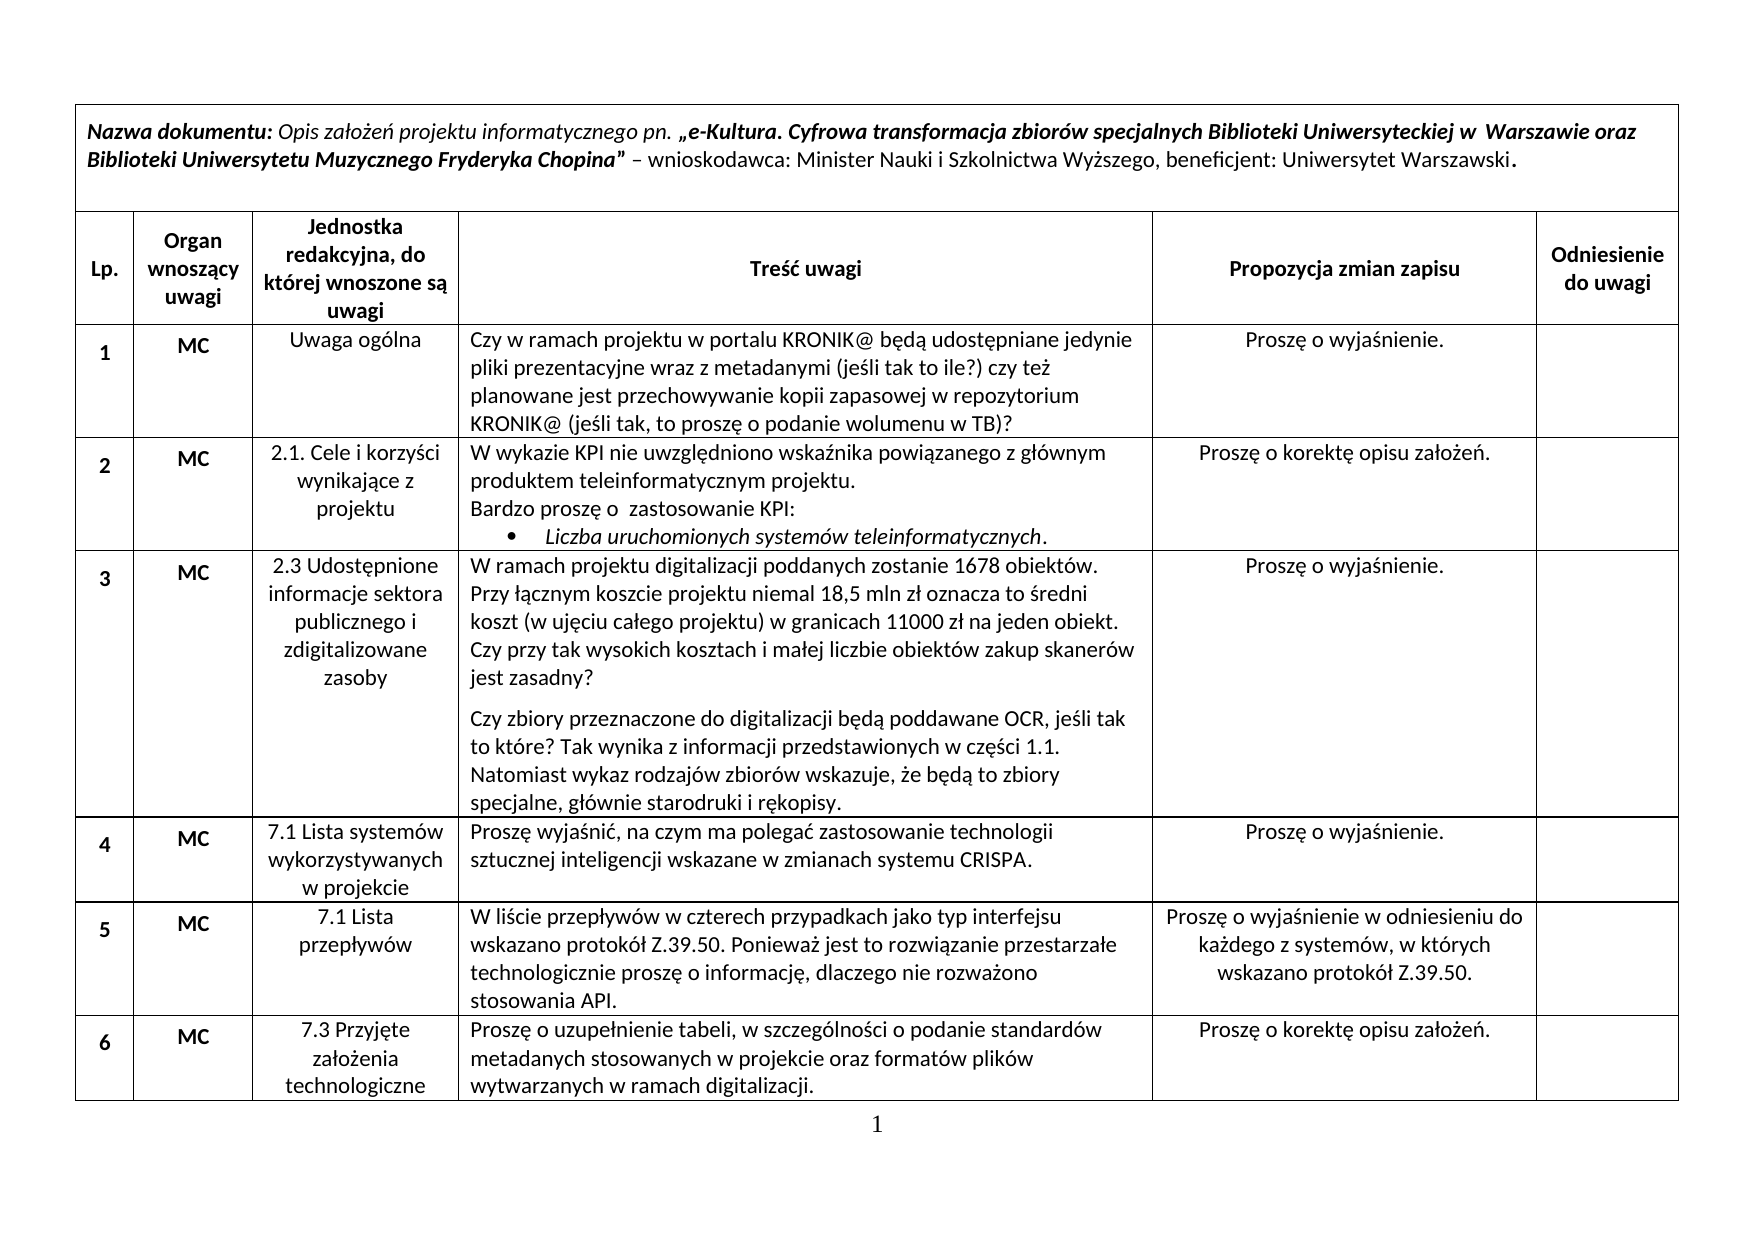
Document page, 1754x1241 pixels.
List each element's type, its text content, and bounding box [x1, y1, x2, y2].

table_cell Treść uwagi [459, 212, 1152, 324]
table_cell W liście przepływów w czterech przypadkach jako typ interfejsu wskazano protokół Z.39.50. Ponieważ jest to rozwiązanie przestarzałe technologicznie proszę o informację, dlaczego nie rozważono stosowania API. [459, 903, 1152, 1014]
table_cell [1537, 325, 1678, 437]
table_cell Czy w ramach projektu w portalu KRONIK@ będą udostępniane jedynie pliki prezentacyjne wraz z metadanymi (jeśli tak to ile?) czy też planowane jest przechowywanie kopii zapasowej w repozytorium KRONIK@ (jeśli tak, to proszę o podanie wolumenu w TB)? [459, 325, 1152, 437]
table_cell Jednostka redakcyjna, do której wnoszone są uwagi [253, 212, 458, 324]
table_cell Organ wnoszący uwagi [134, 212, 252, 324]
table_cell MC [134, 1016, 252, 1100]
table_header Nazwa dokumentu: Opis założeń projektu informatycznego pn. „e-Kultura. Cyfrowa transformacja zbiorów specjalnych Biblioteki Uniwersyteckiej w Warszawie oraz Biblioteki Uniwersytetu Muzycznego Fryderyka Chopina” – wnioskodawca: Minister Nauki i Szkolnictwa Wyższego, beneficjent: Uniwersytet Warszawski. [76, 105, 1678, 211]
table_cell W ramach projektu digitalizacji poddanych zostanie 1678 obiektów. Przy łącznym koszcie projektu niemal 18,5 mln zł oznacza to średni koszt (w ujęciu całego projektu) w granicach 11000 zł na jeden obiekt. Czy przy tak wysokich kosztach i małej liczbie obiektów zakup skanerów jest zasadny? Czy zbiory przeznaczone do digitalizacji będą poddawane OCR, jeśli tak to które? Tak wynika z informacji przedstawionych w części 1.1. Natomiast wykaz rodzajów zbiorów wskazuje, że będą to zbiory specjalne, głównie starodruki i rękopisy. [459, 551, 1152, 816]
table_cell Proszę wyjaśnić, na czym ma polegać zastosowanie technologii sztucznej inteligencji wskazane w zmianach systemu CRISPA. [459, 818, 1152, 901]
table_cell Lp. [76, 212, 133, 324]
table_cell Propozycja zmian zapisu [1153, 212, 1536, 324]
table_cell 5 [76, 903, 133, 1014]
table_cell Proszę o korektę opisu założeń. [1153, 1016, 1536, 1100]
table_cell Proszę o wyjaśnienie. [1153, 551, 1536, 816]
table_cell 6 [76, 1016, 133, 1100]
table_cell [1537, 551, 1678, 816]
table_cell Proszę o wyjaśnienie. [1153, 818, 1536, 901]
table_cell [1537, 818, 1678, 901]
table_cell Proszę o wyjaśnienie. [1153, 325, 1536, 437]
table_cell MC [134, 551, 252, 816]
table_cell 7.3 Przyjęte założenia technologiczne [253, 1016, 458, 1100]
table_cell Uwaga ogólna [253, 325, 458, 437]
table_cell Odniesienie do uwagi [1537, 212, 1678, 324]
table_cell 2.3 Udostępnione informacje sektora publicznego i zdigitalizowane zasoby [253, 551, 458, 816]
table_cell [1537, 1016, 1678, 1100]
table_cell MC [134, 818, 252, 901]
table_cell Proszę o wyjaśnienie w odniesieniu do każdego z systemów, w których wskazano protokół Z.39.50. [1153, 903, 1536, 1014]
table_cell [1537, 903, 1678, 1014]
table_cell Proszę o uzupełnienie tabeli, w szczególności o podanie standardów metadanych stosowanych w projekcie oraz formatów plików wytwarzanych w ramach digitalizacji. [459, 1016, 1152, 1100]
table_cell 1 [76, 325, 133, 437]
table_cell MC [134, 903, 252, 1014]
table_cell MC [134, 438, 252, 550]
table_cell [1537, 438, 1678, 550]
table_cell 2 [76, 438, 133, 550]
table_cell Proszę o korektę opisu założeń. [1153, 438, 1536, 550]
table_cell 7.1 Lista przepływów [253, 903, 458, 1014]
table_cell 4 [76, 818, 133, 901]
table_cell MC [134, 325, 252, 437]
table_cell 3 [76, 551, 133, 816]
table_cell 2.1. Cele i korzyści wynikające z projektu [253, 438, 458, 550]
table_cell W wykazie KPI nie uwzględniono wskaźnika powiązanego z głównym produktem teleinformatycznym projektu. Bardzo proszę o zastosowanie KPI: Liczba uruchomionych systemów teleinformatycznych. [459, 438, 1152, 550]
table_cell 7.1 Lista systemów wykorzystywanych w projekcie [253, 818, 458, 901]
